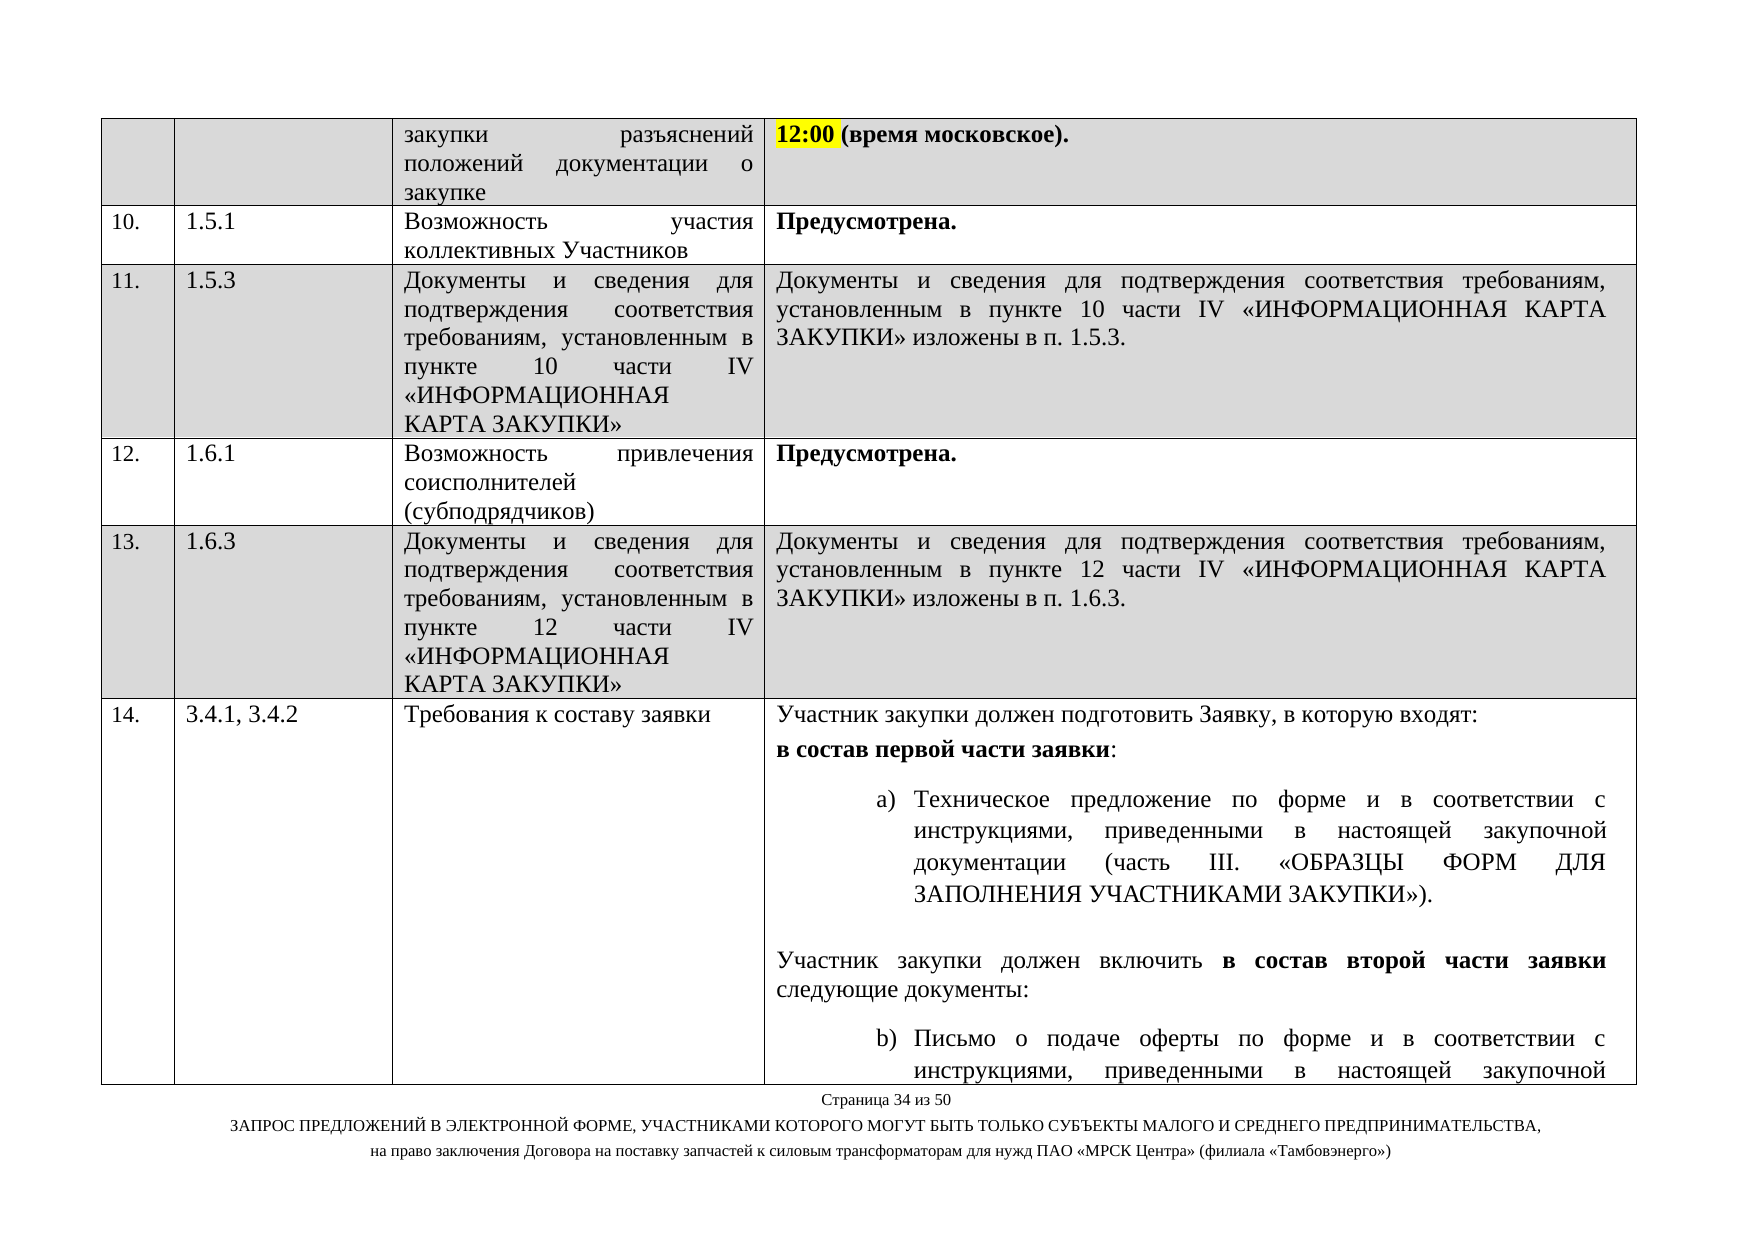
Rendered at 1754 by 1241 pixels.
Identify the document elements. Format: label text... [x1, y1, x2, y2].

table_cell [102, 526, 174, 698]
table_cell [102, 439, 174, 525]
table_cell [102, 206, 174, 264]
table_cell Возможность участия коллективных Участников [393, 206, 764, 264]
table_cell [765, 119, 1636, 205]
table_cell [393, 699, 764, 1084]
table_cell Документы и сведения для подтверждения соответствия требованиям, установленным в пункте 10 части IV «ИНФОРМАЦИОННАЯ КАРТА ЗАКУПКИ» изложены в п. 1.5.3. [765, 265, 1636, 437]
table_cell 1.5.3 [175, 265, 392, 437]
table_cell 1.6.3 [175, 526, 392, 698]
table_cell Возможность привлечения соисполнителей (субподрядчиков) [393, 439, 764, 525]
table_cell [393, 119, 764, 205]
table_cell Предусмотрена. [765, 439, 1636, 525]
table_cell 3.4.1, 3.4.2 [175, 699, 392, 1084]
table_cell 1.5.1 [175, 206, 392, 264]
table_cell [102, 119, 174, 205]
table_cell Документы и сведения для подтверждения соответствия требованиям, установленным в пункте 12 части IV «ИНФОРМАЦИОННАЯ КАРТА ЗАКУПКИ» изложены в п. 1.6.3. [765, 526, 1636, 698]
table_cell Документы и сведения для подтверждения соответствия требованиям, установленным в пункте 10 части IV «ИНФОРМАЦИОННАЯ КАРТА ЗАКУПКИ» [393, 265, 764, 437]
table_cell 1.6.1 [175, 439, 392, 525]
table_cell Документы и сведения для подтверждения соответствия требованиям, установленным в пункте 12 части IV «ИНФОРМАЦИОННАЯ КАРТА ЗАКУПКИ» [393, 526, 764, 698]
table_cell 2.2.1 [175, 119, 392, 205]
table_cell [765, 699, 1636, 1084]
table_cell [102, 699, 174, 1084]
table_cell [102, 265, 174, 437]
table_cell Предусмотрена. [765, 206, 1636, 264]
